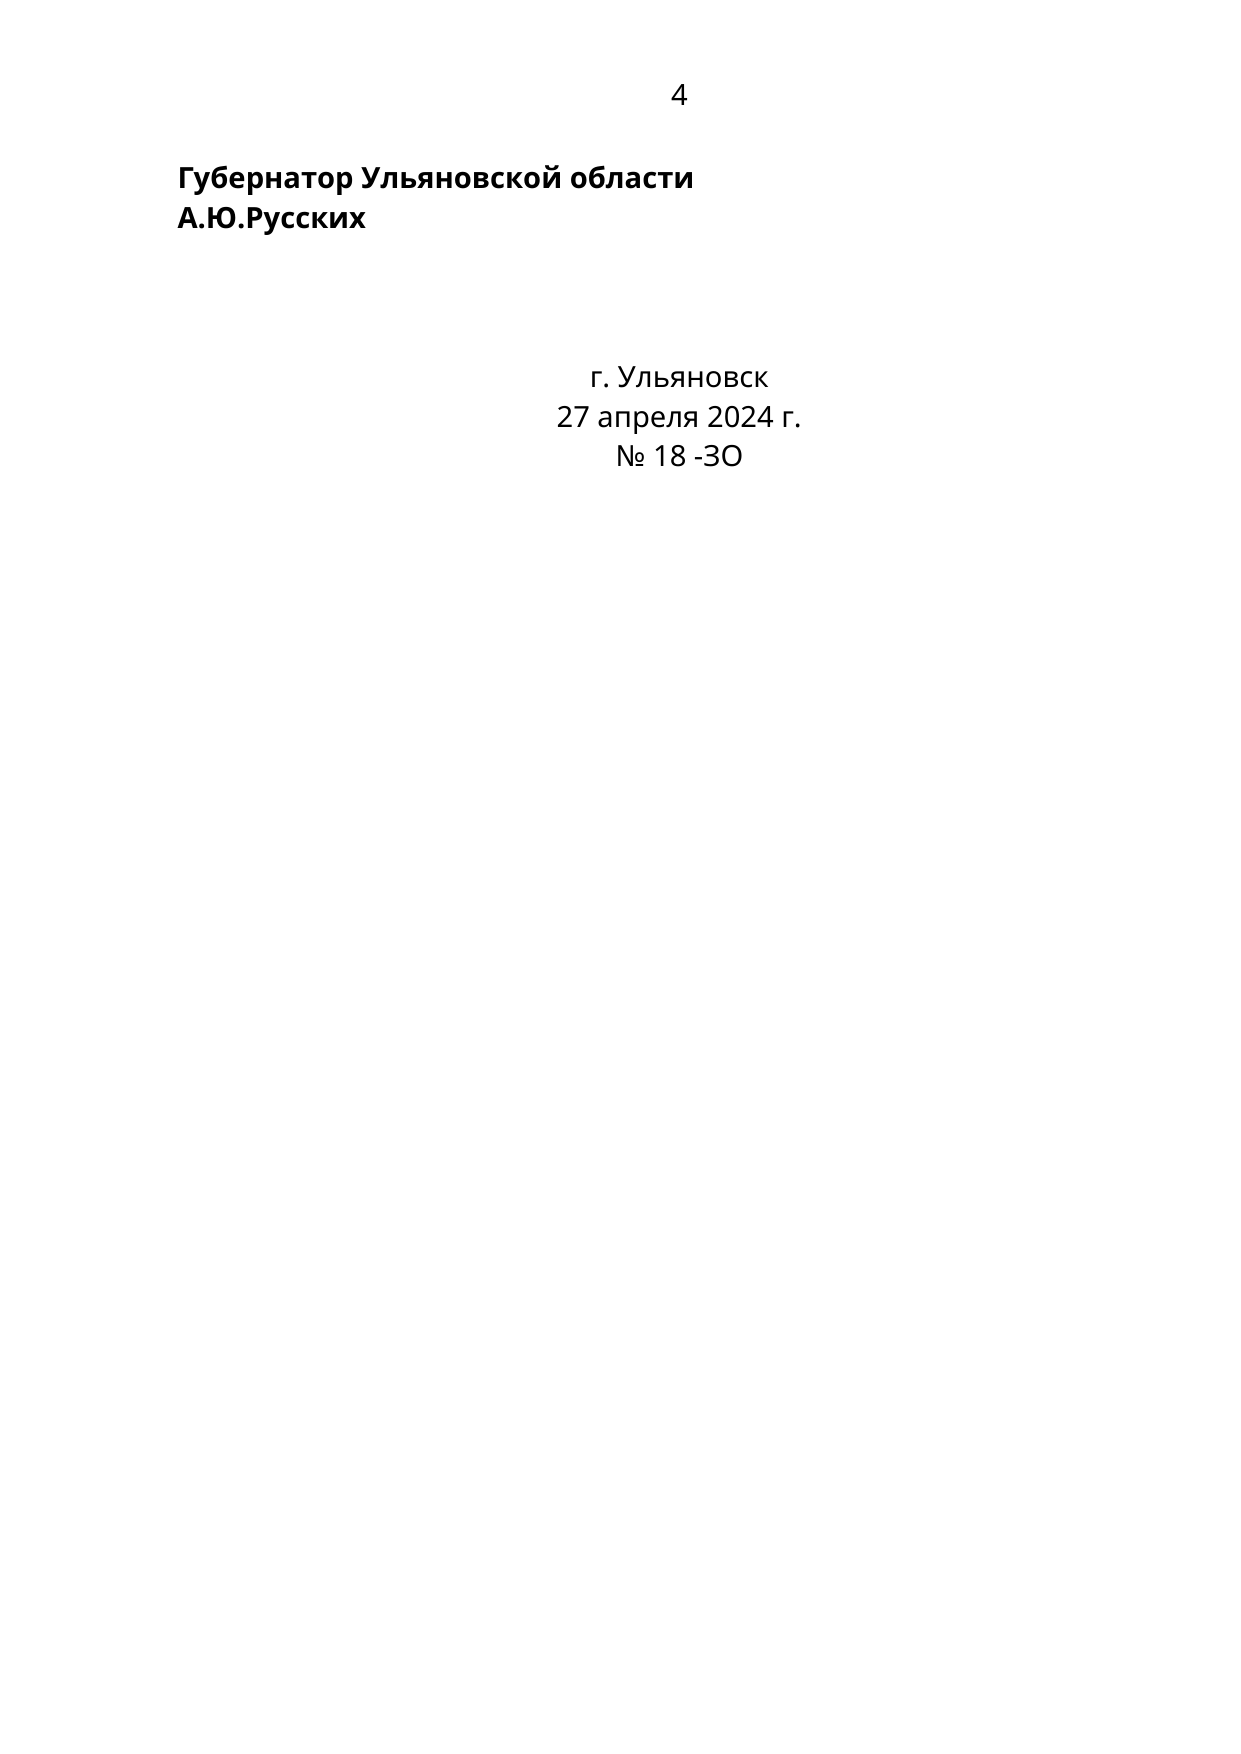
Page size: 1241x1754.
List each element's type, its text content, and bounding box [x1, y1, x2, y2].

text 27 апреля 2024 г. [177, 396, 1181, 436]
text № 18 -ЗО [177, 436, 1181, 475]
text г. Ульяновск [177, 356, 1181, 396]
text Губернатор Ульяновской области А.Ю.Русских [177, 158, 1181, 237]
